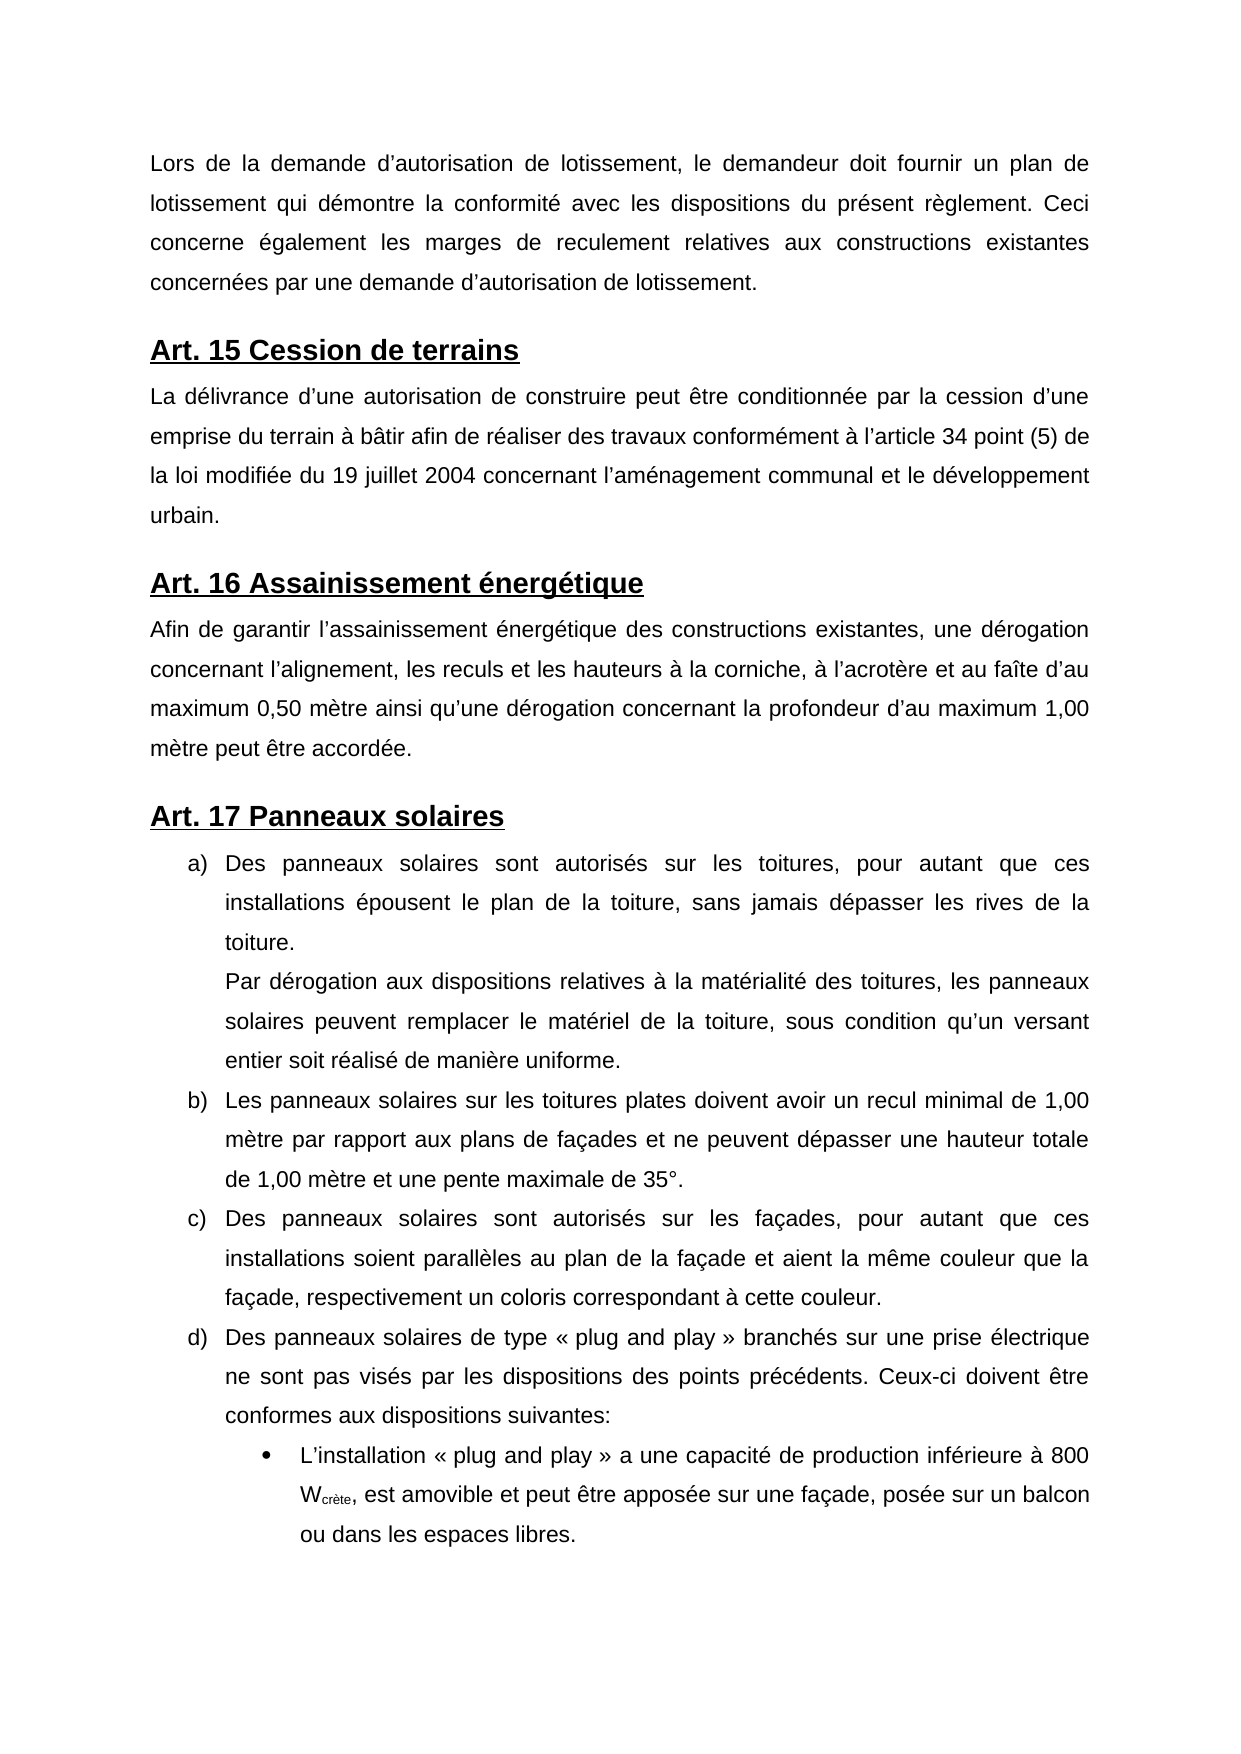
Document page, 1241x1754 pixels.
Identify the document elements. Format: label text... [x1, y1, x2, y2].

list Les panneaux solaires sur les toitures plates doivent avoir un recul minimal de 1,00 mètre par rapport aux plans de façades et ne peuvent dépasser une hauteur totale de 1,00 mètre et une pente maximale de 35°. [187, 1087, 1090, 1192]
text Par dérogation aux dispositions relatives à la matérialité des toitures, les panneaux solaires peuvent remplacer le matériel de la toiture, sous condition qu’un versant entier soit réalisé de manière uniforme. [225, 968, 1090, 1073]
list Des panneaux solaires de type « plug and play » branchés sur une prise électrique ne sont pas visés par les dispositions des points précédents. Ceux-ci doivent être conformes aux dispositions suivantes: [187, 1323, 1090, 1429]
text Lors de la demande d’autorisation de lotissement, le demandeur doit fournir un plan de lotissement qui démontre la conformité avec les dispositions du présent règlement. Ceci concerne également les marges de reculement relatives aux constructions existantes concernées par une demande d’autorisation de lotissement. [150, 150, 1090, 295]
list L’installation « plug and play » a une capacité de production inférieure à 800 Wcrète, est amovible et peut être apposée sur une façade, posée sur un balcon ou dans les espaces libres. [262, 1442, 1090, 1547]
subtitle Art. 15 Cession de terrains [150, 333, 1090, 366]
subtitle Art. 17 Panneaux solaires [150, 799, 1090, 833]
list Des panneaux solaires sont autorisés sur les façades, pour autant que ces installations soient parallèles au plan de la façade et aient la même couleur que la façade, respectivement un coloris correspondant à cette couleur. [187, 1205, 1090, 1310]
text La délivrance d’une autorisation de construire peut être conditionnée par la cession d’une emprise du terrain à bâtir afin de réaliser des travaux conformément à l’article 34 point (5) de la loi modifiée du 19 juillet 2004 concernant l’aménagement communal et le développement urbain. [150, 383, 1090, 528]
list Des panneaux solaires sont autorisés sur les toitures, pour autant que ces installations épousent le plan de la toiture, sans jamais dépasser les rives de la toiture. [187, 850, 1090, 955]
subtitle Art. 16 Assainissement énergétique [150, 566, 1090, 600]
text Afin de garantir l’assainissement énergétique des constructions existantes, une dérogation concernant l’alignement, les reculs et les hauteurs à la corniche, à l’acrotère et au faîte d’au maximum 0,50 mètre ainsi qu’une dérogation concernant la profondeur d’au maximum 1,00 mètre peut être accordée. [150, 616, 1090, 761]
